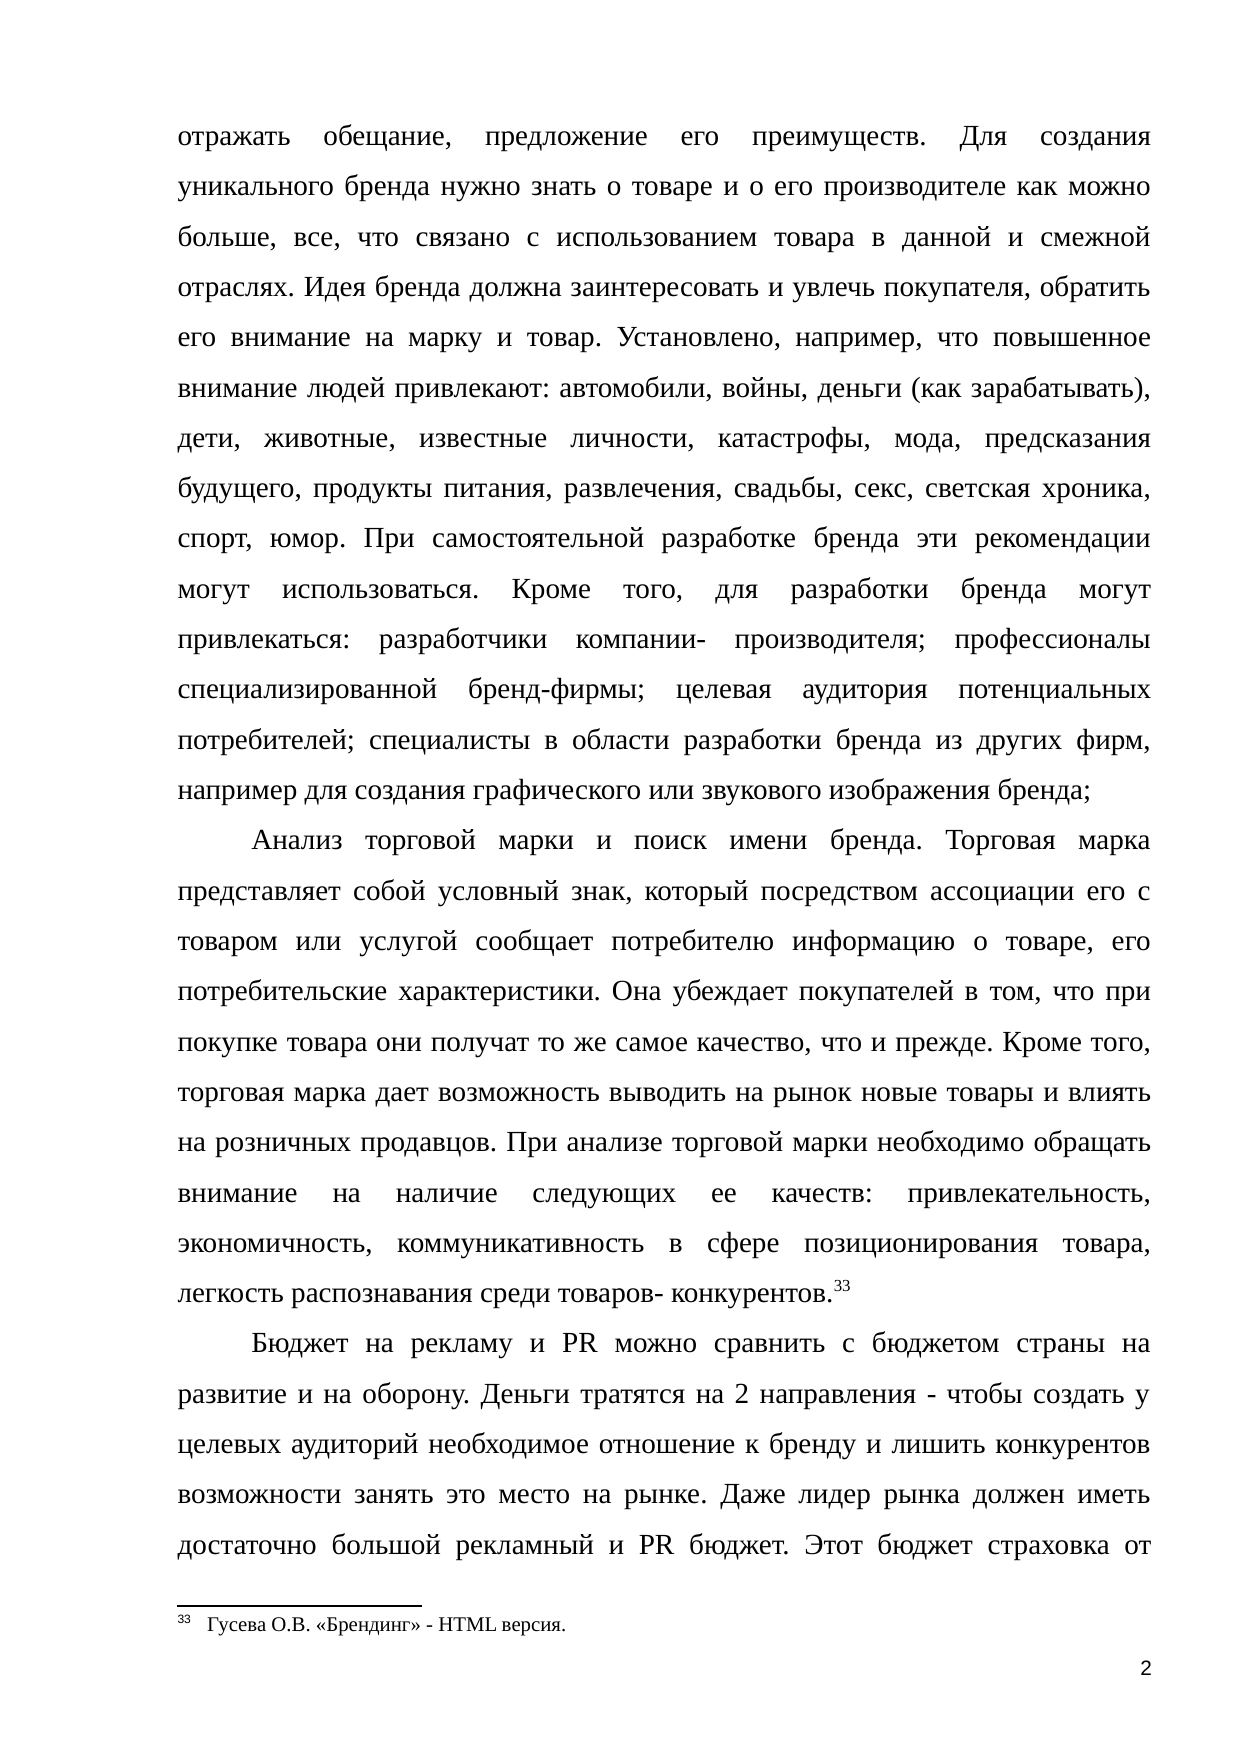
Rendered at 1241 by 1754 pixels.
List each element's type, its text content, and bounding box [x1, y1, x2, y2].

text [177, 1326, 1152, 1560]
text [177, 118, 1152, 806]
text Анализ торговой марки и поиск имени бренда. Торговая марка представляет собой условный знак, который посредством ассоциации его с товаром или услугой сообщает потребителю информацию о товаре, его потребительские характеристики. Она убеждает покупателей в том, что при покупке товара они получат то же самое качество, что и прежде. Кроме того, торговая марка дает возможность выводить на рынок новые товары и влиять на розничных продавцов. При анализе торговой марки необходимо обращать внимание на наличие следующих ее качеств: привлекательность, экономичность, коммуникативность в сфере позиционирования товара, легкость распознавания среди товаров- конкурентов. [177, 822, 1152, 1309]
